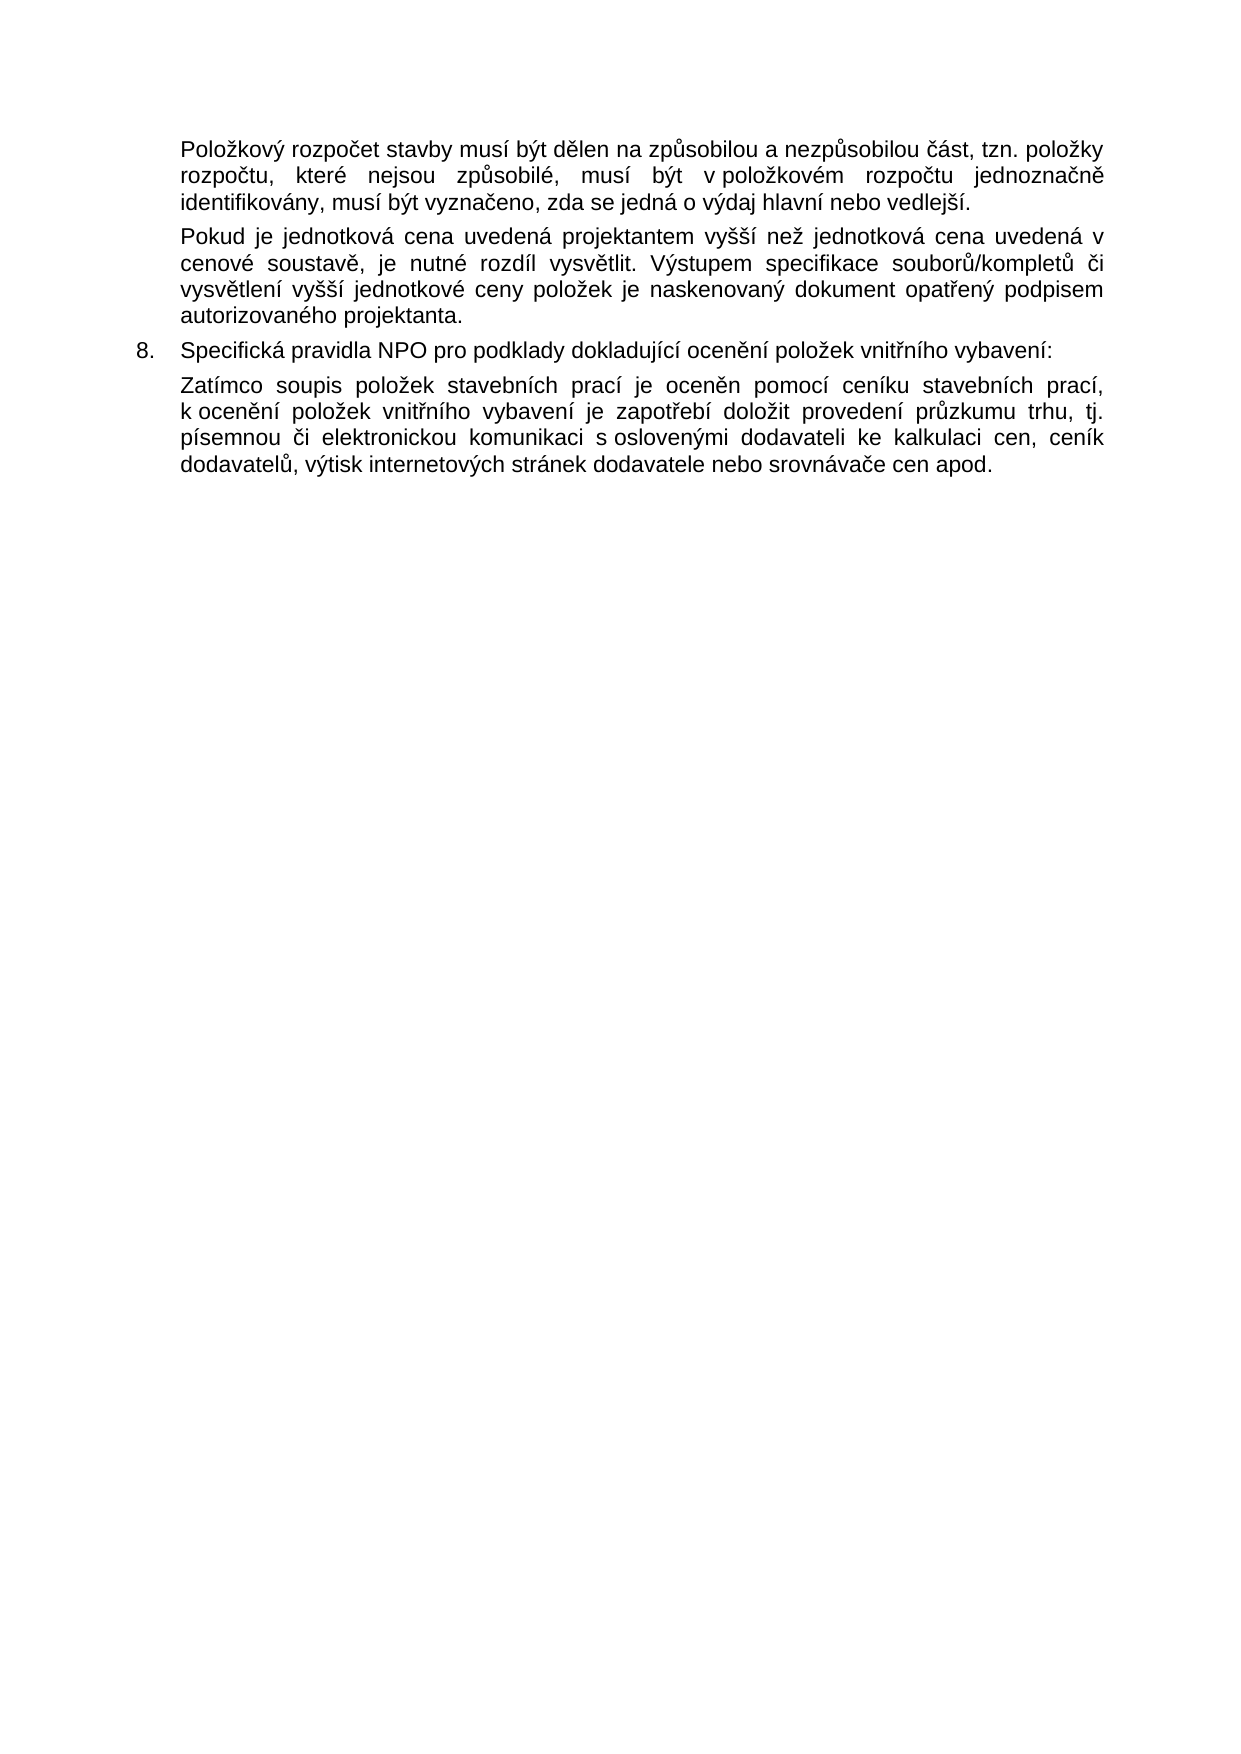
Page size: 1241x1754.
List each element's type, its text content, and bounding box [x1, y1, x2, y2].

list Položkový rozpočet stavby musí být dělen na způsobilou a nezpůsobilou část, tzn. položky rozpočtu, které nejsou způsobilé, musí být v položkovém rozpočtu jednoznačně identifikovány, musí být vyznačeno, zda se jedná o výdaj hlavní nebo vedlejší. [180, 136, 1104, 215]
list Zatímco soupis položek stavebních prací je oceněn pomocí ceníku stavebních prací, k ocenění položek vnitřního vybavení je zapotřebí doložit provedení průzkumu trhu, tj. písemnou či elektronickou komunikaci s oslovenými dodavateli ke kalkulaci cen, ceník dodavatelů, výtisk internetových stránek dodavatele nebo srovnávače cen apod. [180, 372, 1104, 477]
list Specifická pravidla NPO pro podklady dokladující ocenění položek vnitřního vybavení: [136, 337, 1104, 363]
list Pokud je jednotková cena uvedená projektantem vyšší než jednotková cena uvedená v cenové soustavě, je nutné rozdíl vysvětlit. Výstupem specifikace souborů/kompletů či vysvětlení vyšší jednotkové ceny položek je naskenovaný dokument opatřený podpisem autorizovaného projektanta. [180, 223, 1104, 329]
